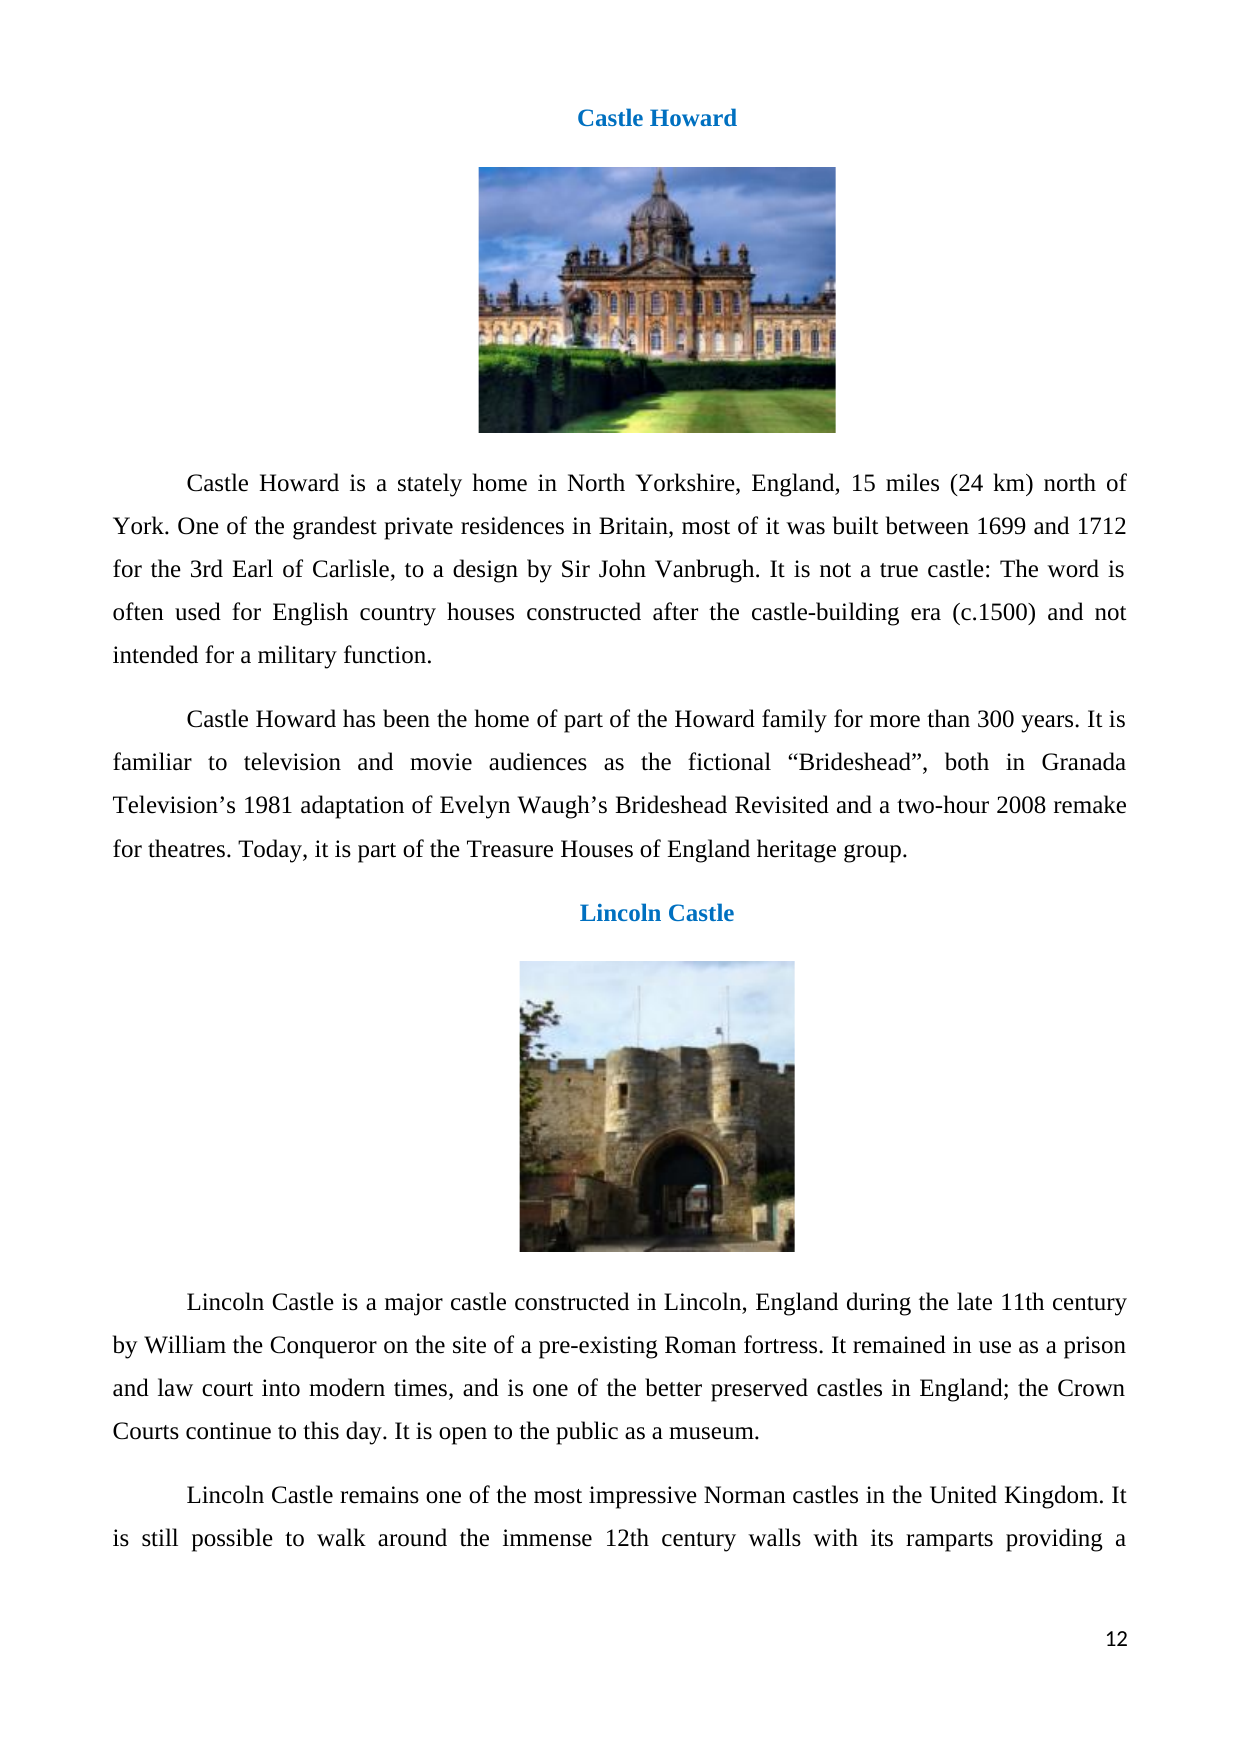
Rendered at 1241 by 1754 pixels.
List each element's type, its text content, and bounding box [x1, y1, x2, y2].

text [112, 1480, 1128, 1552]
picture [478, 167, 836, 433]
text Castle Howard has been the home of part of the Howard family for more than 300 years. It is familiar to television and movie audiences as the fictional “Brideshead”, both in Granada Television’s 1981 adaptation of Evelyn Waugh’s Brideshead Revisited and a two-hour 2008 remake for theatres. Today, it is part of the Treasure Houses of England heritage group. [112, 704, 1128, 862]
picture [519, 961, 795, 1252]
text Lincoln Castle is a major castle constructed in Lincoln, England during the late 11th century by William the Conqueror on the site of a pre-existing Roman fortress. It remained in use as a prison and law court into modern times, and is one of the better preserved castles in England; the Crown Courts continue to this day. It is open to the public as a museum. [112, 1287, 1128, 1445]
text Lincoln Castle [112, 898, 1128, 926]
text Castle Howard [112, 103, 1128, 132]
text Castle Howard is a stately home in North Yorkshire, England, 15 miles (24 km) north of York. One of the grandest private residences in Britain, most of it was built between 1699 and 1712 for the 3rd Earl of Carlisle, to a design by Sir John Vanbrugh. It is not a true castle: The word is often used for English country houses constructed after the castle-building era (c.1500) and not intended for a military function. [112, 468, 1128, 669]
